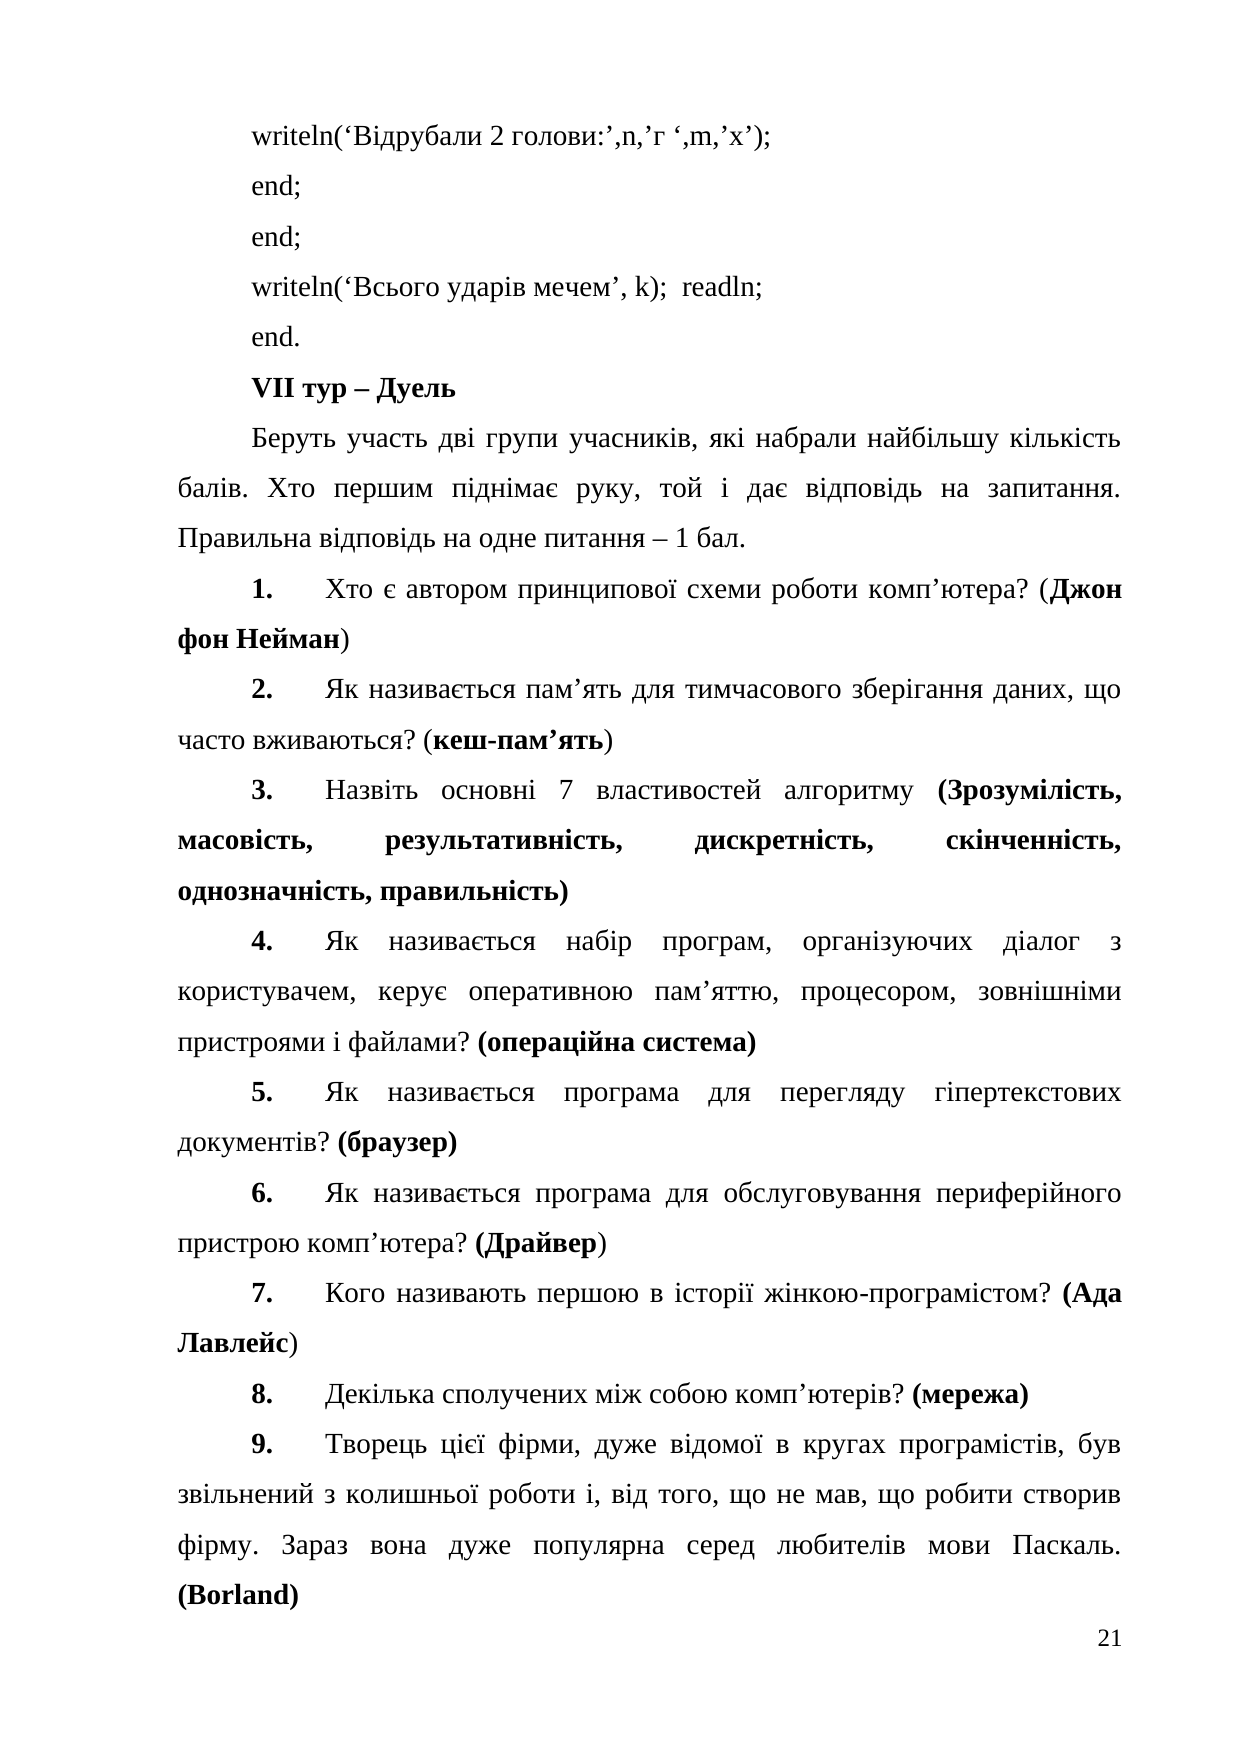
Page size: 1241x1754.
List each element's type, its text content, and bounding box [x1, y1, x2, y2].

list Творець цієї фірми, дуже відомої в кругах програмістів, був звільнений з колишньої роботи і, від того, що не мав, що робити створив фірму. Зараз вона дуже популярна серед любителів мови Паскаль. (Borland) [177, 1426, 1122, 1611]
text end. [177, 319, 1122, 353]
list Як називається набір програм, організуючих діалог з користувачем, керує оперативною пам’яттю, процесором, зовнішніми пристроями і файлами? (операційна система) [177, 923, 1122, 1057]
text end; [177, 219, 1122, 252]
text Беруть участь дві групи учасників, які набрали найбільшу кількість балів. Хто першим піднімає руку, той і дає відповідь на запитання. Правильна відповідь на одне питання – 1 бал. [177, 420, 1122, 554]
list Як називається програма для перегляду гіпертекстових документів? (браузер) [177, 1074, 1122, 1158]
list Назвіть основні 7 властивостей алгоритму (Зрозумілість, масовість, результативність, дискретність, скінченність, однозначність, правильність) [177, 772, 1122, 906]
text writeln(‘Всього ударів мечем’, k); readln; [177, 269, 1122, 303]
text writeln(‘Відрубали 2 голови:’,n,’г ‘,m,’x’); [177, 118, 1122, 152]
list Як називається програма для обслуговування периферійного пристрою комп’ютера? (Драйвер) [177, 1175, 1122, 1258]
list Як називається пам’ять для тимчасового зберігання даних, що часто вживаються? (кеш-пам’ять) [177, 672, 1122, 755]
list Декілька сполучених між собою комп’ютерів? (мережа) [177, 1376, 1122, 1409]
list Хто є автором принципової схеми роботи комп’ютера? (Джон фон Нейман) [177, 571, 1122, 655]
list Кого називають першою в історії жінкою-програмістом? (Ада Лавлейс) [177, 1275, 1122, 1359]
text end; [177, 168, 1122, 202]
text VІІ тур – Дуель [177, 370, 1122, 403]
